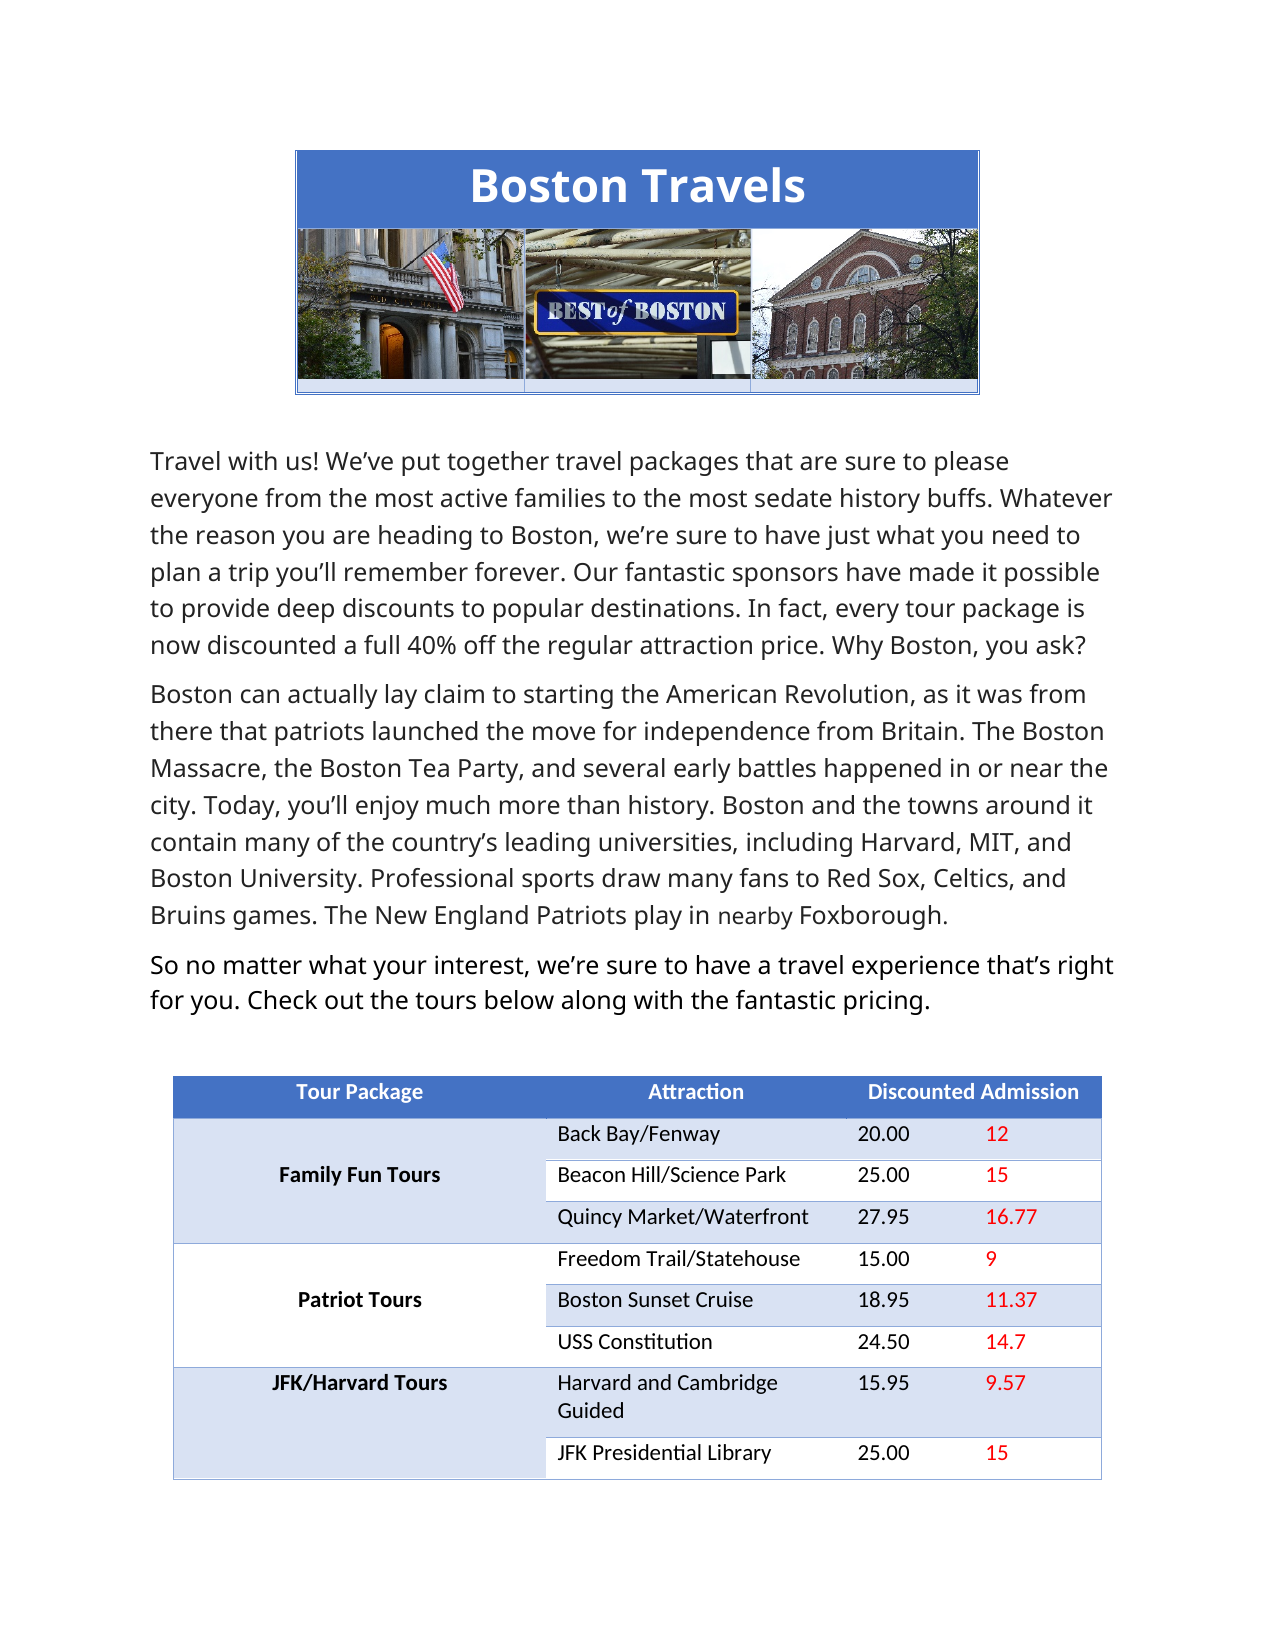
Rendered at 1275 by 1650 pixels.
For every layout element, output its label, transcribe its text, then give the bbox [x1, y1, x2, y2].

table_cell 15.00 [974, 1161, 1101, 1201]
table_cell 12.00 [974, 1119, 1101, 1159]
picture [752, 229, 978, 379]
table_cell Patriot Tours [174, 1244, 546, 1367]
table_cell Freedom Trail/Statehouse [546, 1244, 846, 1284]
table_header Attraction [547, 1078, 846, 1118]
table_cell USS Constitution [546, 1327, 846, 1367]
table_cell 9.57 [974, 1368, 1101, 1437]
table_header Discounted Admission [847, 1078, 1101, 1118]
table_cell JFK/Harvard Tours [174, 1368, 546, 1478]
table_cell Family Fun Tours [174, 1119, 546, 1243]
table_cell 25.00 [846, 1438, 974, 1478]
table_cell 15.95 [846, 1368, 974, 1437]
table_header Boston Travels [298, 153, 977, 228]
table_cell Boston Sunset Cruise [546, 1285, 846, 1326]
table_cell [525, 379, 750, 392]
table_cell [751, 229, 977, 392]
table_cell JFK Presidential Library [546, 1438, 846, 1478]
table_cell 20.00 [846, 1119, 974, 1159]
table_cell 16.77 [974, 1202, 1101, 1243]
table_cell 25.00 [846, 1161, 974, 1201]
table_cell Beacon Hill/Science Park [546, 1161, 846, 1201]
table_cell 15.00 [846, 1244, 974, 1284]
text Boston can actually lay claim to starting the American Revolution, as it was from there that patriots launched the move for independence from Britain. The Boston Massacre, the Boston Tea Party, and several early battles happened in or near the city. Today, you’ll enjoy much more than history. Boston and the towns around it contain many of the country’s leading universities, including Harvard, MIT, and Boston University. Professional sports draw many fans to Red Sox, Celtics, and Bruins games. The New England Patriots play in nearby Foxborough. [150, 677, 1125, 932]
picture [525, 229, 751, 379]
table_header Tour Package [174, 1078, 546, 1118]
table_cell 9.00 [974, 1244, 1101, 1284]
text So no matter what your interest, we’re sure to have a travel experience that’s right for you. Check out the tours below along with the fantastic pricing. [150, 947, 1125, 1017]
table_cell 14.70 [974, 1327, 1101, 1367]
table_cell 18.95 [846, 1285, 974, 1326]
table_cell [298, 379, 524, 392]
table_cell 15.00 [974, 1438, 1101, 1478]
table_cell 11.37 [974, 1285, 1101, 1326]
table_cell 27.95 [846, 1202, 974, 1243]
table_cell Quincy Market/Waterfront [546, 1202, 846, 1243]
table_cell Harvard and Cambridge Guided [546, 1368, 846, 1437]
picture [298, 229, 524, 379]
text Travel with us! We’ve put together travel packages that are sure to please everyone from the most active families to the most sedate history buffs. Whatever the reason you are heading to Boston, we’re sure to have just what you need to plan a trip you’ll remember forever. Our fantastic sponsors have made it possible to provide deep discounts to popular destinations. In fact, every tour package is now discounted a full 40% off the regular attraction price. Why Boston, you ask? [150, 444, 1125, 662]
table_cell Back Bay/Fenway [546, 1119, 846, 1159]
table_cell 24.50 [846, 1327, 974, 1367]
